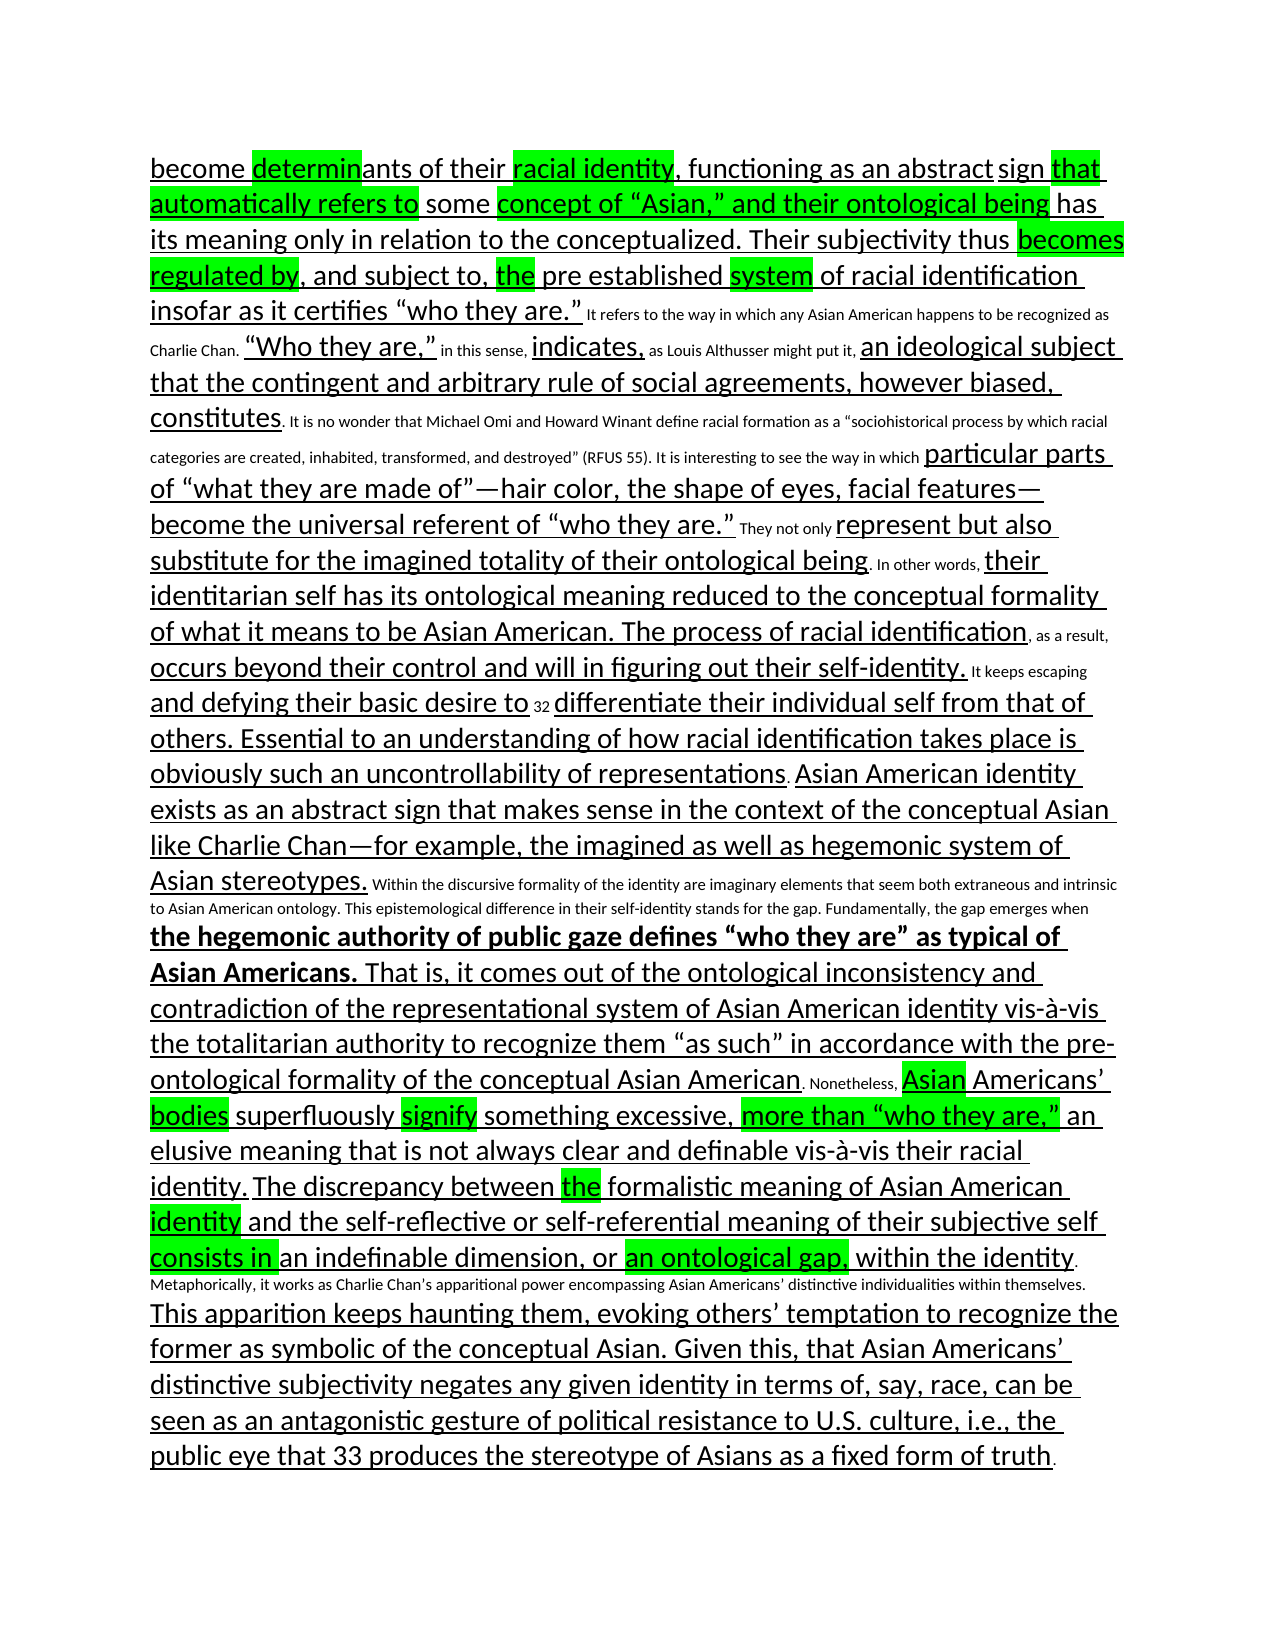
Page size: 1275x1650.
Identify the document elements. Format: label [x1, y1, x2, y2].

text [150, 150, 1125, 1473]
